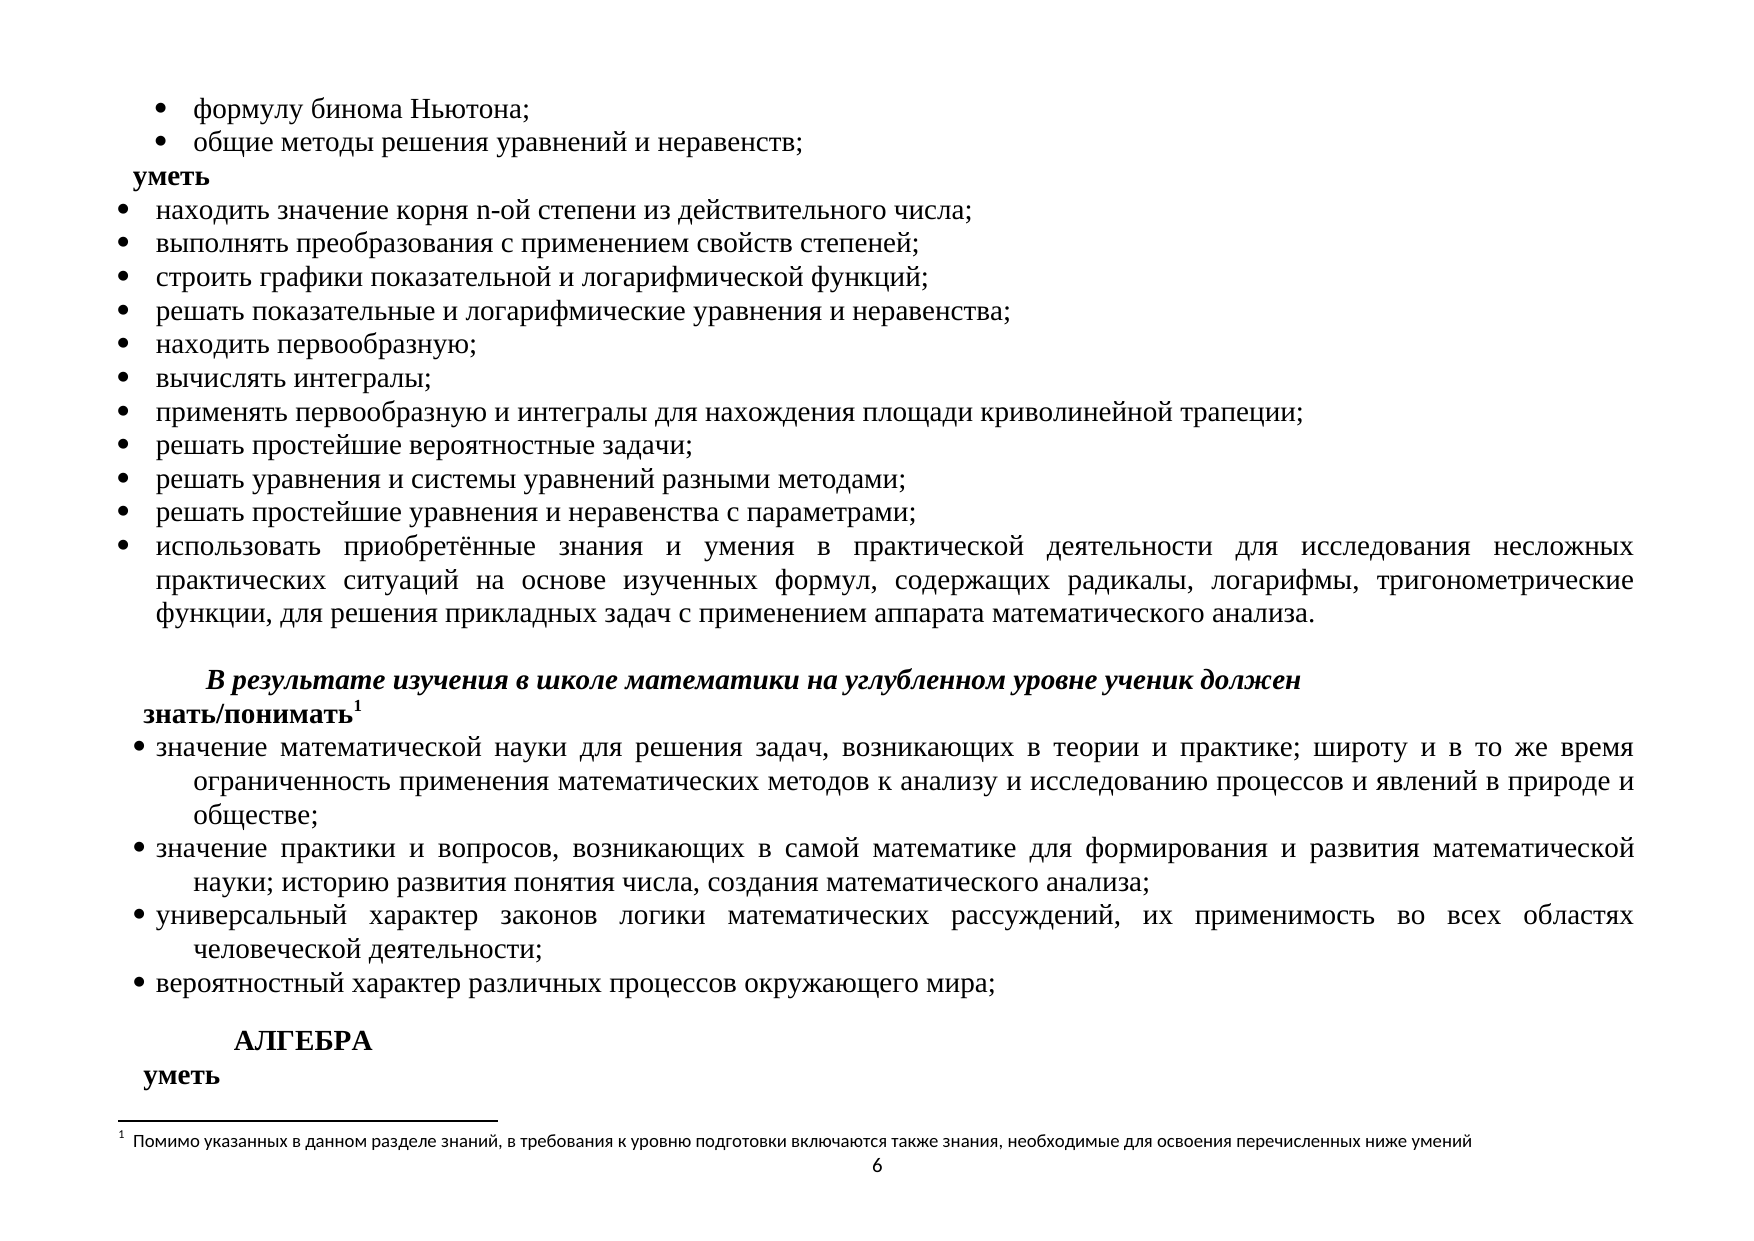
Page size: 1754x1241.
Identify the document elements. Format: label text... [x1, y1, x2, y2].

list вероятностный характер различных процессов окружающего мира; [134, 965, 1636, 998]
list решать показательные и логарифмические уравнения и неравенства; [118, 293, 1636, 326]
list решать уравнения и системы уравнений разными методами; [118, 461, 1636, 494]
list общие методы решения уравнений и неравенств; [156, 124, 1636, 158]
list применять первообразную и интегралы для нахождения площади криволинейной трапеции; [118, 394, 1636, 427]
text В результате изучения в школе математики на углубленном уровне ученик должен [143, 662, 1636, 696]
list находить значение корня n-ой степени из действительного числа; [118, 192, 1636, 225]
list использовать приобретённые знания и умения в практической деятельности для исследования несложных практических ситуаций на основе изученных формул, содержащих радикалы, логарифмы, тригонометрические функции, для решения прикладных задач с применением аппарата математического анализа. [118, 528, 1636, 629]
list находить первообразную; [118, 326, 1636, 360]
list выполнять преобразования с применением свойств степеней; [118, 225, 1636, 259]
list вычислять интегралы; [118, 360, 1636, 394]
list решать простейшие вероятностные задачи; [118, 427, 1636, 461]
list строить графики показательной и логарифмической функций; [118, 259, 1636, 293]
list формулу бинома Ньютона; [156, 91, 1636, 124]
text уметь [118, 158, 1636, 192]
text знать/понимать [118, 696, 1636, 729]
list значение практики и вопросов, возникающих в самой математике для формирования и развития математической науки; историю развития понятия числа, создания математического анализа; [134, 830, 1636, 897]
list универсальный характер законов логики математических рассуждений, их применимость во всех областях человеческой деятельности; [134, 897, 1636, 965]
text уметь [118, 1057, 1636, 1090]
text Алгебра [177, 1023, 1636, 1057]
list решать простейшие уравнения и неравенства с параметрами; [118, 494, 1636, 528]
list значение математической науки для решения задач, возникающих в теории и практике; широту и в то же время ограниченность применения математических методов к анализу и исследованию процессов и явлений в природе и обществе; [134, 729, 1636, 830]
